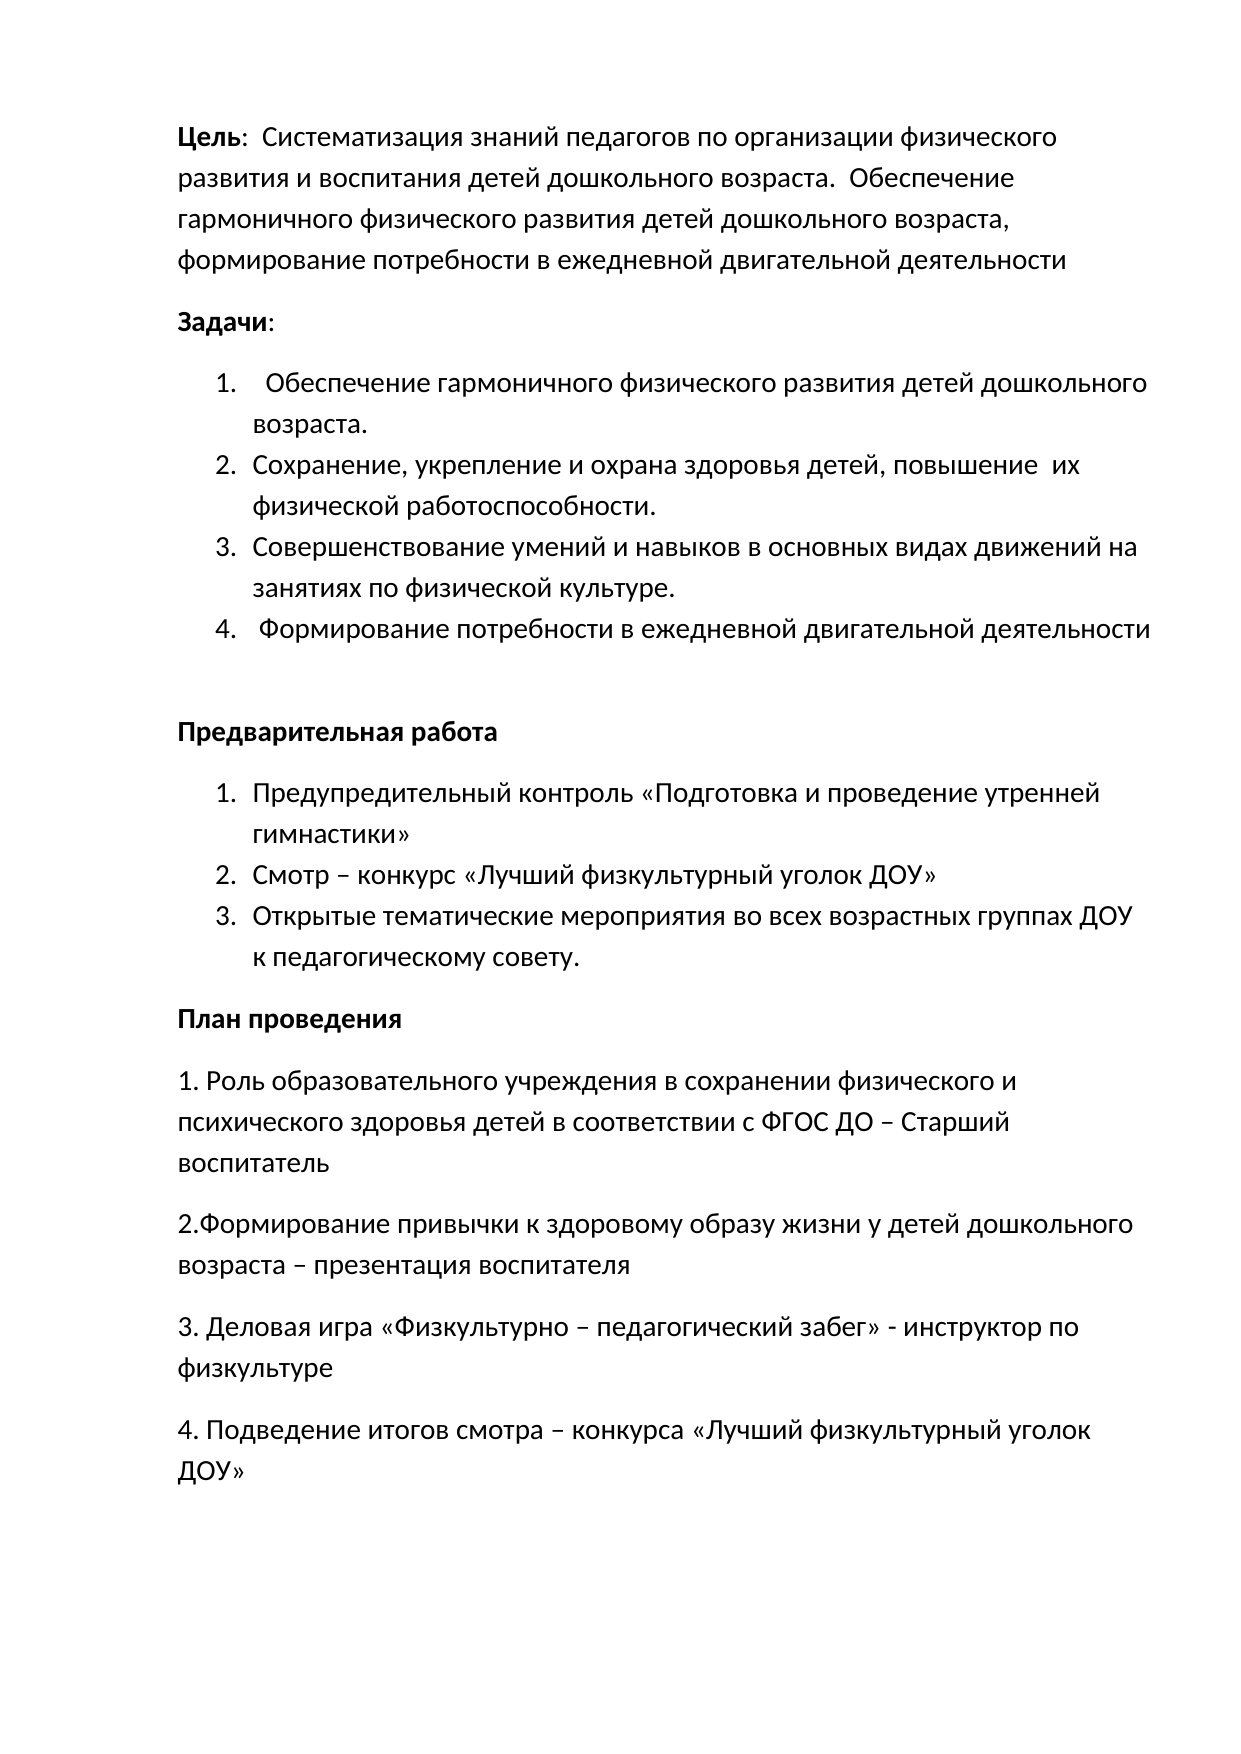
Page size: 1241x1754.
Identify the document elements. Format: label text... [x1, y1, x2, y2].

text Цель: Систематизация знаний педагогов по организации физического развития и воспитания детей дошкольного возраста. Обеспечение гармоничного физического развития детей дошкольного возраста, формирование потребности в ежедневной двигательной деятельности [177, 118, 1152, 277]
list Смотр – конкурс «Лучший физкультурный уголок ДОУ» [215, 856, 1152, 892]
text 3. Деловая игра «Физкультурно – педагогический забег» - инструктор по физкультуре [177, 1308, 1152, 1385]
list Обеспечение гармоничного физического развития детей дошкольного возраста. [215, 364, 1152, 441]
list Предупредительный контроль «Подготовка и проведение утренней гимнастики» [215, 774, 1152, 851]
text 1. Роль образовательного учреждения в сохранении физического и психического здоровья детей в соответствии с ФГОС ДО – Старший воспитатель [177, 1062, 1152, 1179]
list Открытые тематические мероприятия во всех возрастных группах ДОУ к педагогическому совету. [215, 897, 1152, 974]
list Сохранение, укрепление и охрана здоровья детей, повышение их физической работоспособности. [215, 446, 1152, 523]
text 2.Формирование привычки к здоровому образу жизни у детей дошкольного возраста – презентация воспитателя [177, 1206, 1152, 1282]
text 4. Подведение итогов смотра – конкурса «Лучший физкультурный уголок ДОУ» [177, 1411, 1152, 1487]
list Формирование потребности в ежедневной двигательной деятельности [215, 610, 1152, 646]
text Задачи: [177, 303, 1152, 338]
list Совершенствование умений и навыков в основных видах движений на занятиях по физической культуре. [215, 528, 1152, 605]
text Предварительная работа [177, 713, 1152, 748]
text План проведения [177, 1000, 1152, 1036]
